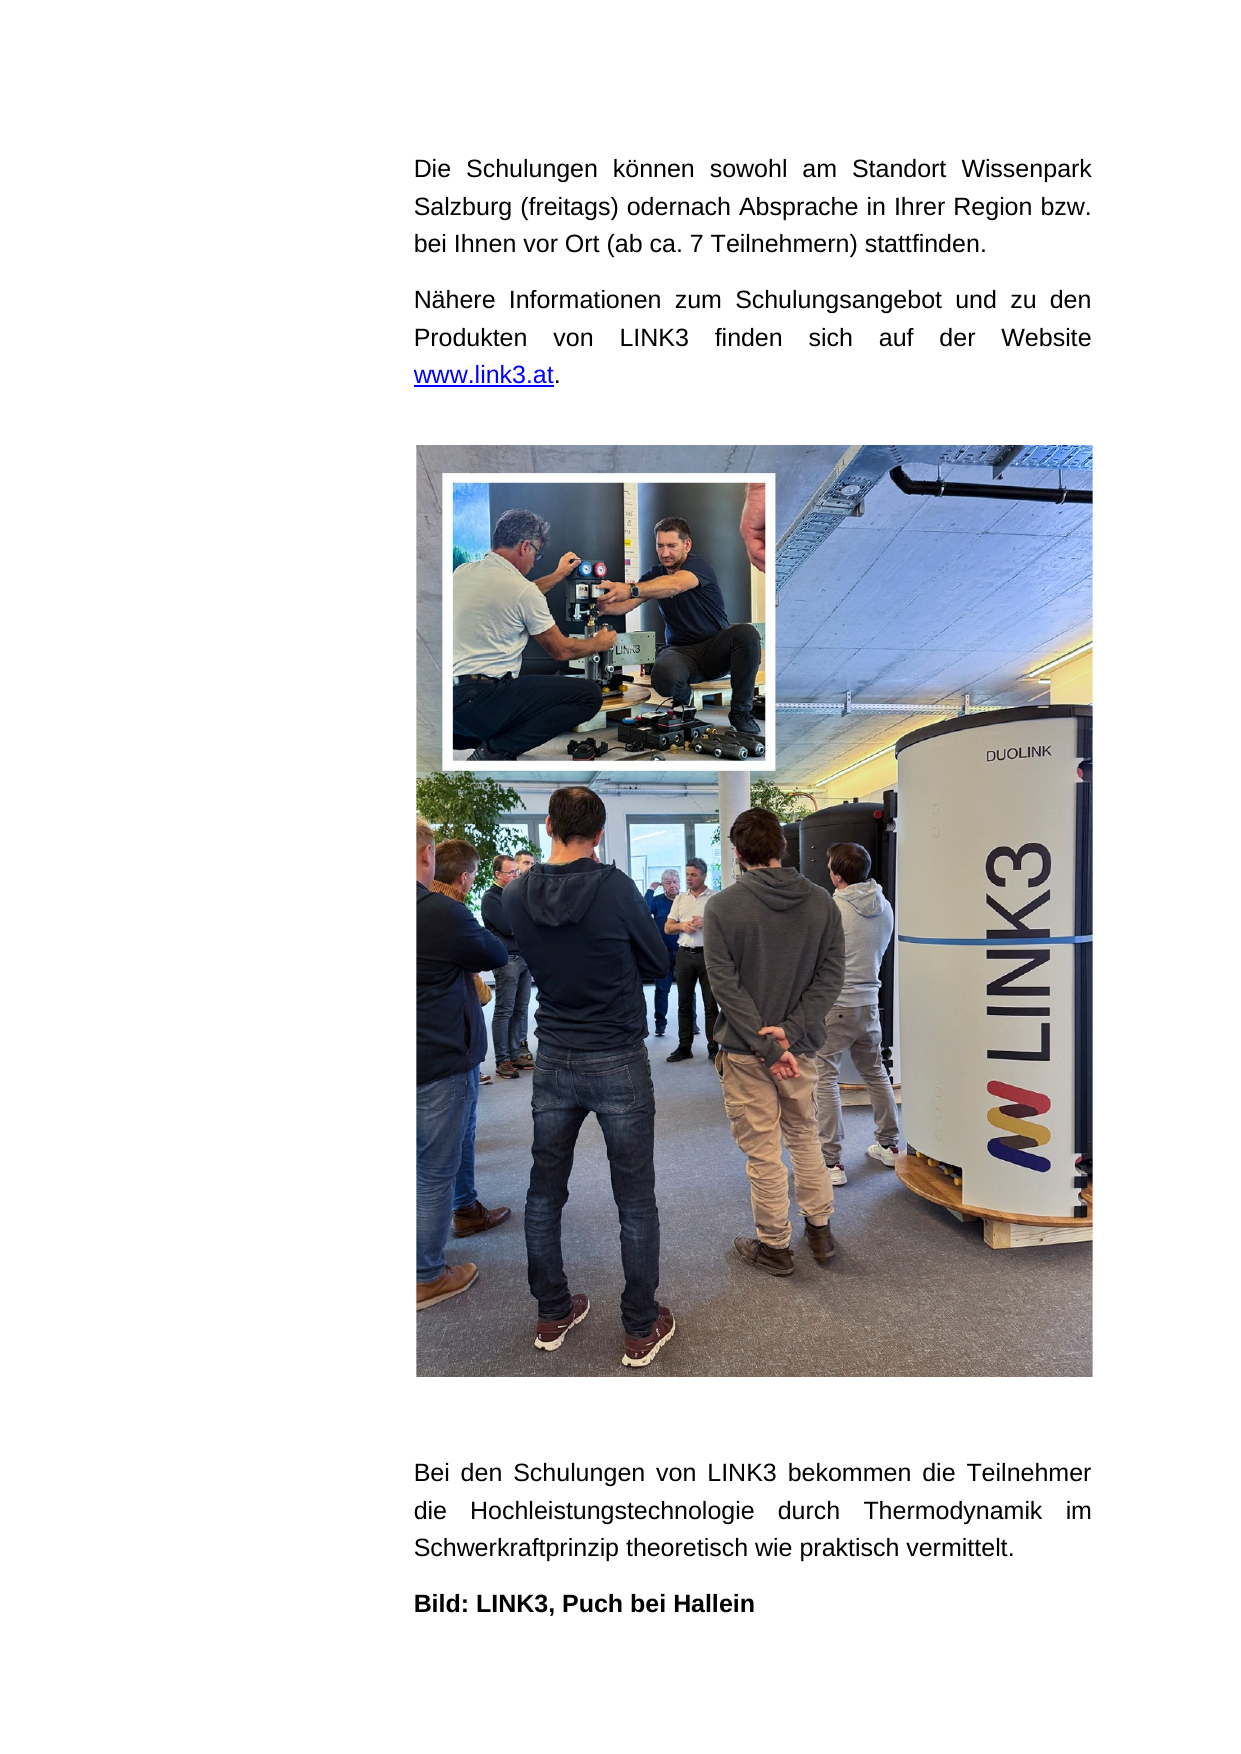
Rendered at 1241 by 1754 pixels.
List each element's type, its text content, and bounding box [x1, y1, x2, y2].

text Bild: LINK3, Puch bei Hallein [413, 1583, 1093, 1620]
text Die Schulungen können sowohl am Standort Wissenpark Salzburg (freitags) odernach Absprache in Ihrer Region bzw. bei Ihnen vor Ort (ab ca. 7 Teilnehmern) stattfinden. [413, 148, 1093, 260]
picture [416, 445, 1093, 1377]
text Bei den Schulungen von LINK3 bekommen die Teilnehmer die Hochleistungstechnologie durch Thermodynamik im Schwerkraftprinzip theoretisch wie praktisch vermittelt. [413, 1452, 1093, 1564]
text Nähere Informationen zum Schulungsangebot und zu den Produkten von LINK3 finden sich auf der Website www.link3.at. [413, 279, 1093, 391]
